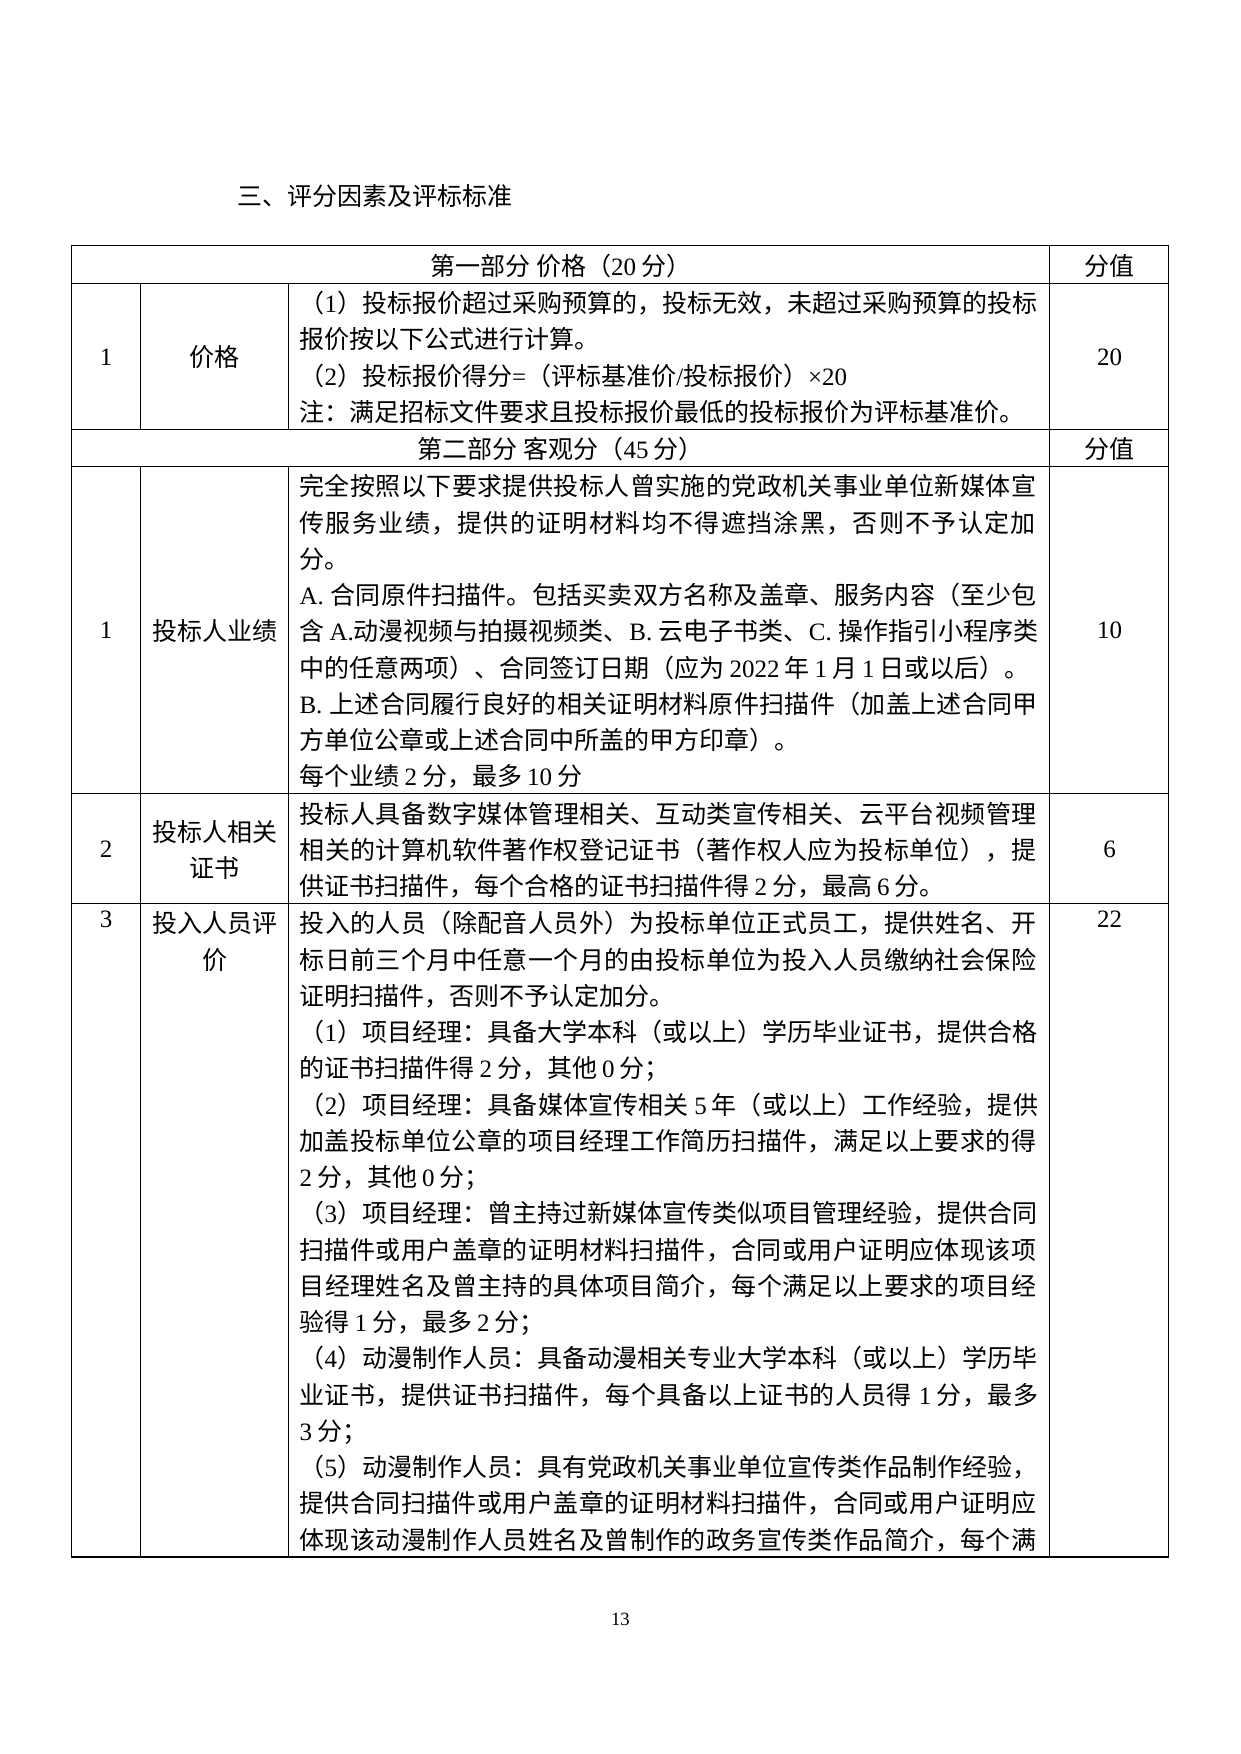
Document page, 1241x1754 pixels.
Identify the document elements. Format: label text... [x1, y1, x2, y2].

table_cell 投标人业绩 [141, 467, 288, 793]
table_cell 分值 [1050, 430, 1168, 466]
table_cell 1 [72, 467, 140, 793]
table_cell 1 [72, 284, 140, 428]
table_cell 投标人相关证书 [141, 794, 288, 903]
table_cell 22 [1050, 904, 1168, 1556]
table_cell 3 [72, 904, 140, 1556]
table_cell 10 [1050, 467, 1168, 793]
table_header 分值 [1050, 246, 1168, 282]
table_cell 20 [1050, 284, 1168, 428]
text 三、评分因素及评标标准 [187, 162, 1053, 227]
table_cell 2 [72, 794, 140, 903]
table_cell 第二部分 客观分（45分） [72, 430, 1049, 466]
table_cell 完全按照以下要求提供投标人曾实施的党政机关事业单位新媒体宣传服务业绩，提供的证明材料均不得遮挡涂黑，否则不予认定加分。 A. 合同原件扫描件。包括买卖双方名称及盖章、服务内容（至少包含A.动漫视频与拍摄视频类、B. 云电子书类、C. 操作指引小程序类中的任意两项）、合同签订日期（应为2022年1月1日或以后）。 B. 上述合同履行良好的相关证明材料原件扫描件（加盖上述合同甲方单位公章或上述合同中所盖的甲方印章）。 每个业绩2分，最多10分 [289, 467, 1049, 793]
table_cell 6 [1050, 794, 1168, 903]
table_header 第一部分 价格（20分） [72, 246, 1049, 282]
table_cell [289, 904, 1049, 1556]
table_cell （1）投标报价超过采购预算的，投标无效，未超过采购预算的投标报价按以下公式进行计算。 （2）投标报价得分=（评标基准价/投标报价）×20 注：满足招标文件要求且投标报价最低的投标报价为评标基准价。 [289, 284, 1049, 428]
table_cell 价格 [141, 284, 288, 428]
table_cell 投标人具备数字媒体管理相关、互动类宣传相关、云平台视频管理相关的计算机软件著作权登记证书（著作权人应为投标单位），提供证书扫描件，每个合格的证书扫描件得2分，最高6分。 [289, 794, 1049, 903]
table_cell 投入人员评价 [141, 904, 288, 1556]
